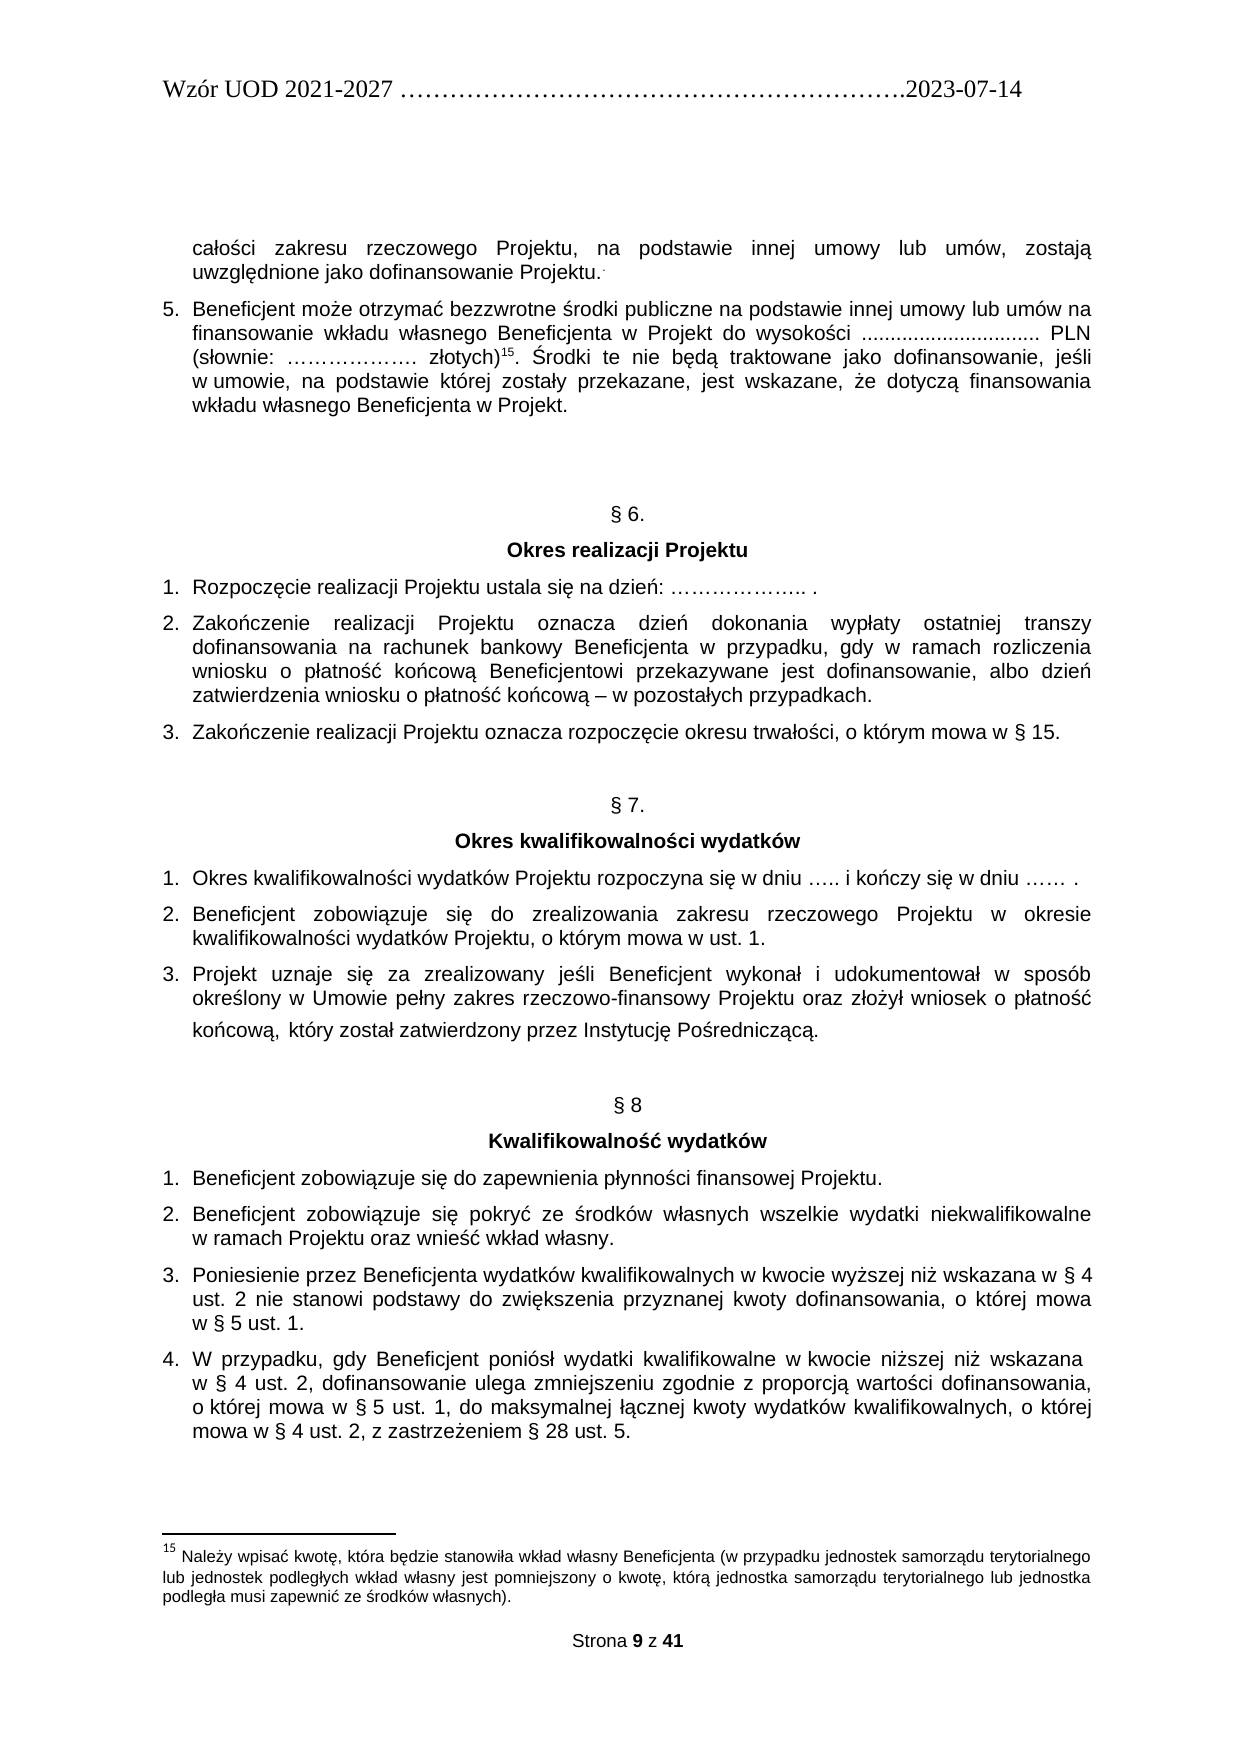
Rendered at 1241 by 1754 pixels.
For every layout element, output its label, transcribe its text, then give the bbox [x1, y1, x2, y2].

list Beneficjent może otrzymać bezzwrotne środki publiczne na podstawie innej umowy lub umów na finansowanie wkładu własnego Beneficjenta w Projekt do wysokości ............................... PLN (słownie: ………………. złotych). Środki te nie będą traktowane jako dofinansowanie, jeśli w umowie, na podstawie której zostały przekazane, jest wskazane, że dotyczą finansowania wkładu własnego Beneficjenta w Projekt. [162, 297, 1092, 416]
list Poniesienie przez Beneficjenta wydatków kwalifikowalnych w kwocie wyższej niż wskazana w § 4 ust. 2 nie stanowi podstawy do zwiększenia przyznanej kwoty dofinansowania, o której mowa w § 5 ust. 1. [162, 1262, 1092, 1334]
text § 8 [162, 1093, 1092, 1117]
list Beneficjent zobowiązuje się do zapewnienia płynności finansowej Projektu. [162, 1166, 1092, 1189]
list Zakończenie realizacji Projektu oznacza dzień dokonania wypłaty ostatniej transzy dofinansowania na rachunek bankowy Beneficjenta w przypadku, gdy w ramach rozliczenia wniosku o płatność końcową Beneficjentowi przekazywane jest dofinansowanie, albo dzień zatwierdzenia wniosku o płatność końcową – w pozostałych przypadkach. [162, 611, 1092, 707]
text § 6. [162, 502, 1092, 526]
list Rozpoczęcie realizacji Projektu ustala się na dzień: ……………….. . [162, 575, 1092, 599]
list Projekt uznaje się za zrealizowany jeśli Beneficjent wykonał i udokumentował w sposób określony w Umowie pełny zakres rzeczowo-finansowy Projektu oraz złożył wniosek o płatność końcową, który został zatwierdzony przez Instytucję Pośredniczącą. [162, 962, 1092, 1044]
list Zakończenie realizacji Projektu oznacza rozpoczęcie okresu trwałości, o którym mowa w § 15. [162, 719, 1092, 743]
text Okres kwalifikowalności wydatków [162, 829, 1092, 853]
list W przypadku, gdy Beneficjent poniósł wydatki kwalifikowalne w kwocie niższej niż wskazana w § 4 ust. 2, dofinansowanie ulega zmniejszeniu zgodnie z proporcją wartości dofinansowania, o której mowa w § 5 ust. 1, do maksymalnej łącznej kwoty wydatków kwalifikowalnych, o której mowa w § 4 ust. 2, z zastrzeżeniem § 28 ust. 5. [162, 1347, 1092, 1443]
text § 7. [162, 792, 1092, 816]
text Kwalifikowalność wydatków [162, 1129, 1092, 1153]
list Beneficjent zobowiązuje się pokryć ze środków własnych wszelkie wydatki niekwalifikowalne w ramach Projektu oraz wnieść wkład własny. [162, 1202, 1092, 1250]
list Beneficjent zobowiązuje się do zrealizowania zakresu rzeczowego Projektu w okresie kwalifikowalności wydatków Projektu, o którym mowa w ust. 1. [162, 902, 1092, 950]
text Okres realizacji Projektu [162, 538, 1092, 562]
list Okres kwalifikowalności wydatków Projektu rozpoczyna się w dniu ….. i kończy się w dniu …… . [162, 865, 1092, 889]
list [162, 236, 1092, 284]
